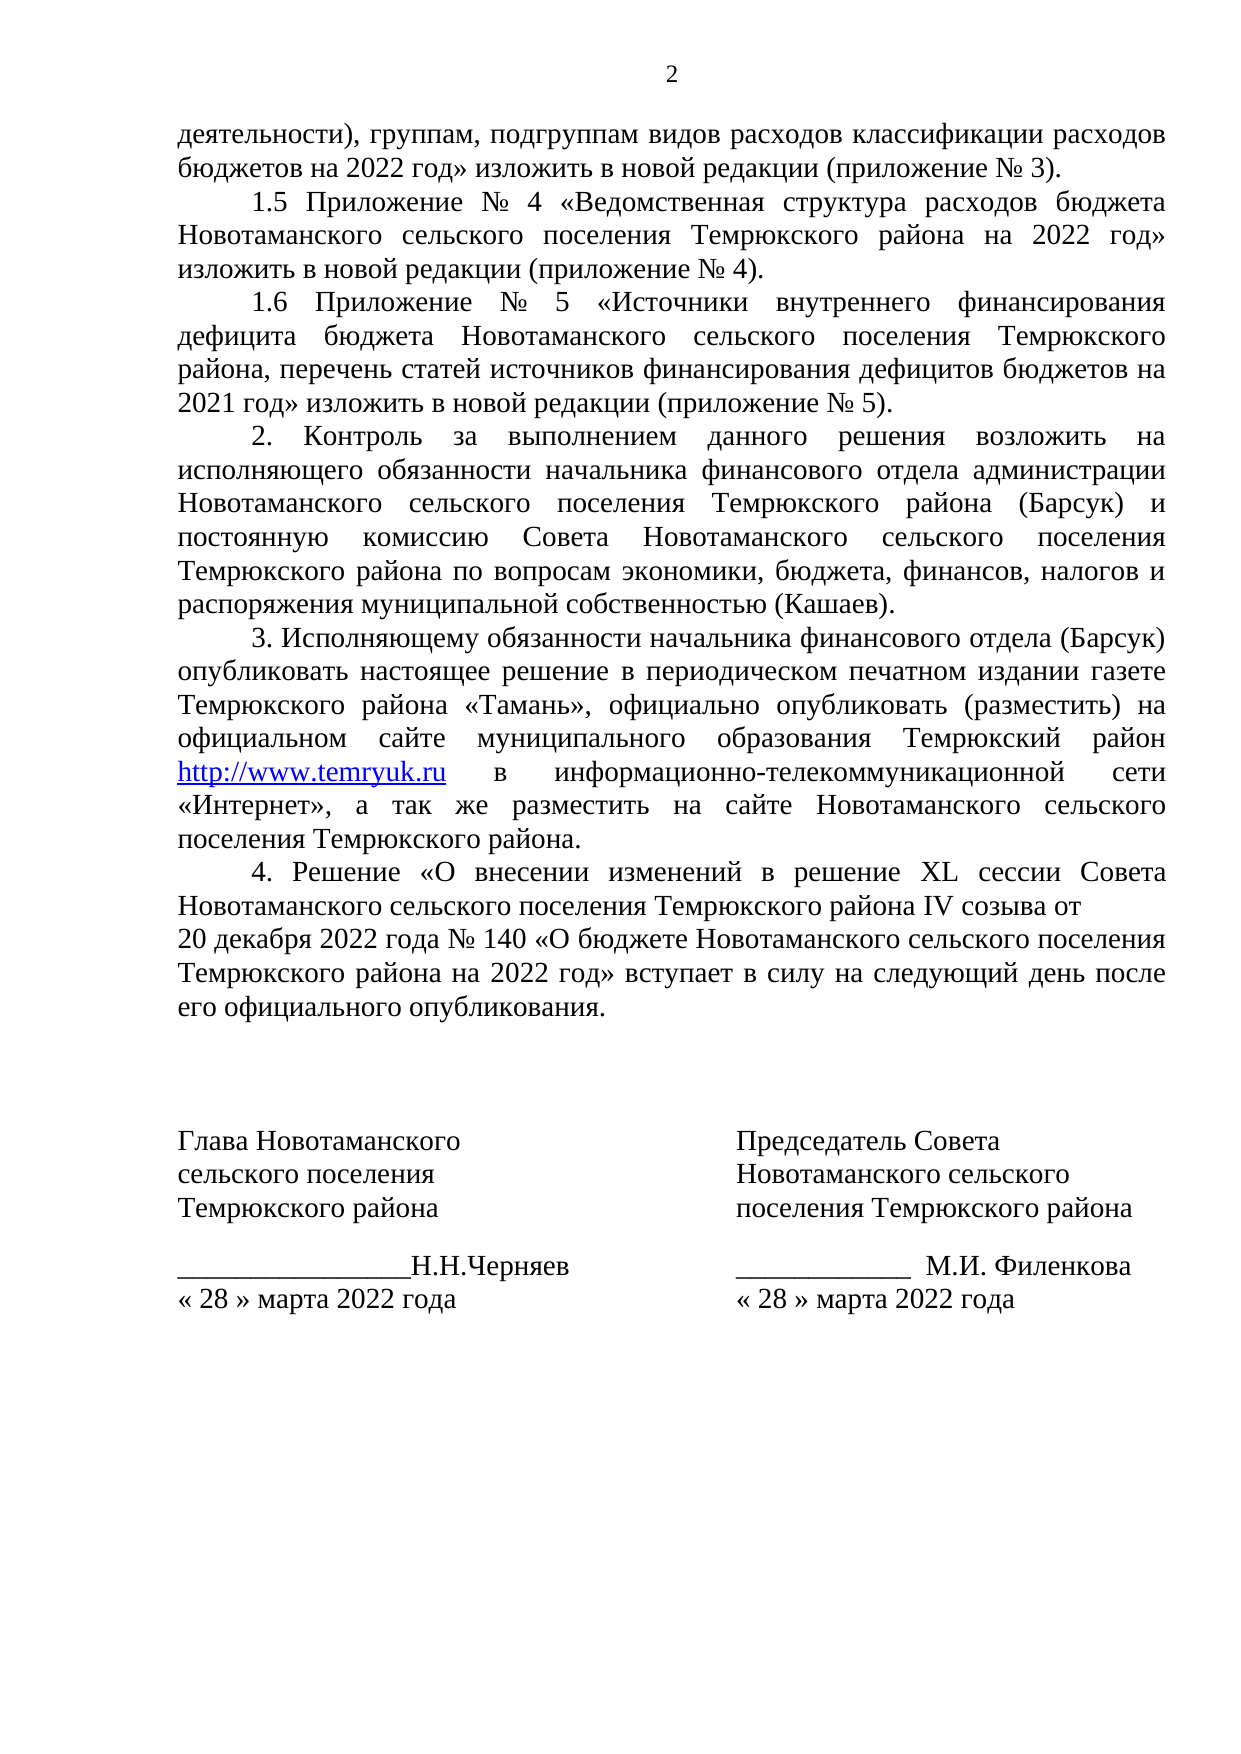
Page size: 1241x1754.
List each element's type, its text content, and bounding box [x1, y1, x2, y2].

text 3. Исполняющему обязанности начальника финансового отдела (Барсук) опубликовать настоящее решение в периодическом печатном издании газете Темрюкского района «Тамань», официально опубликовать (разместить) на официальном сайте муниципального образования Темрюкский район http://www.temryuk.ru в информационно-телекоммуникационной сети «Интернет», а так же разместить на сайте Новотаманского сельского поселения Темрюкского района. [177, 620, 1167, 854]
text 2. Контроль за выполнением данного решения возложить на исполняющего обязанности начальника финансового отдела администрации Новотаманского сельского поселения Темрюкского района (Барсук) и постоянную комиссию Совета Новотаманского сельского поселения Темрюкского района по вопросам экономики, бюджета, финансов, налогов и распоряжения муниципальной собственностью (Кашаев). [177, 418, 1167, 620]
text 1.6 Приложение № 5 «Источники внутреннего финансирования дефицита бюджета Новотаманского сельского поселения Темрюкского района, перечень статей источников финансирования дефицитов бюджетов на 2021 год» изложить в новой редакции (приложение № 5). [177, 284, 1167, 418]
text 20 декабря 2022 года № 140 «О бюджете Новотаманского сельского поселения Темрюкского района на 2022 год» вступает в силу на следующий день после его официального опубликования. [177, 922, 1167, 1022]
text 1.5 Приложение № 4 «Ведомственная структура расходов бюджета Новотаманского сельского поселения Темрюкского района на 2022 год» изложить в новой редакции (приложение № 4). [177, 184, 1167, 284]
table_header Председатель Совета Новотаманского сельского поселения Темрюкского района ____________ М.И. Филенкова « 28 » марта 2022 года [679, 1022, 1167, 1315]
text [177, 117, 1167, 184]
text 4. Решение «О внесении изменений в решение XL сессии Совета Новотаманского сельского поселения Темрюкского района IV созыва от [177, 854, 1167, 922]
table_header Глава Новотаманского сельского поселения Темрюкского района ________________Н.Н.Черняев « 28 » марта 2022 года [166, 1022, 679, 1315]
